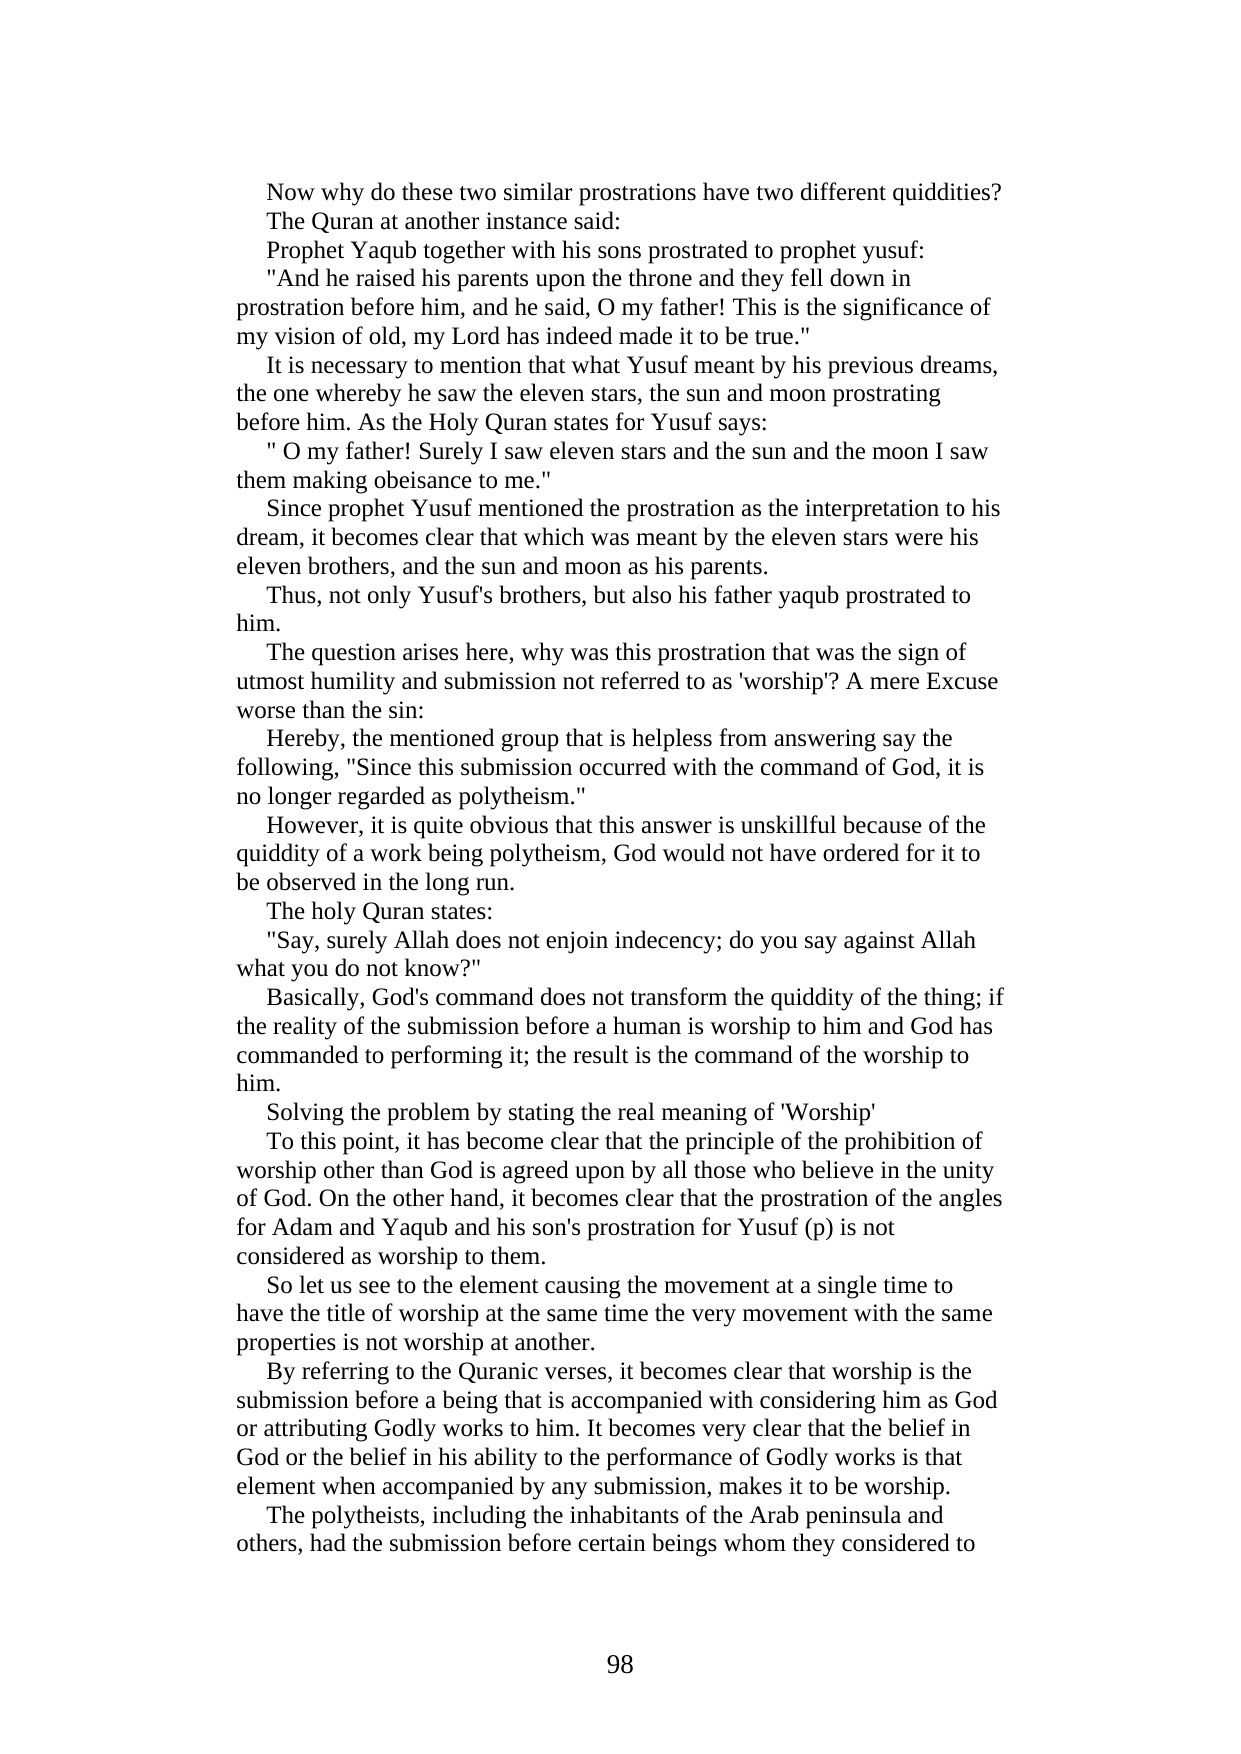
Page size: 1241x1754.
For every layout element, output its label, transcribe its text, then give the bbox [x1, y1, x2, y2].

text "Say, surely Allah does not enjoin indecency; do you say against Allah what you do not know?" [236, 925, 1004, 982]
text "And he raised his parents upon the throne and they fell down in prostration before him, and he said, O my father! This is the significance of my vision of old, my Lord has indeed made it to be true." [236, 263, 1004, 350]
text Prophet Yaqub together with his sons prostrated to prophet yusuf: [236, 235, 1004, 263]
text Now why do these two similar prostrations have two different quiddities? [236, 177, 1004, 206]
text The holy Quran states: [236, 896, 1004, 925]
text The Quran at another instance said: [236, 206, 1004, 235]
text By referring to the Quranic verses, it becomes clear that worship is the submission before a being that is accompanied with considering him as God or attributing Godly works to him. It becomes very clear that the belief in God or the belief in his ability to the performance of Godly works is that element when accompanied by any submission, makes it to be worship. [236, 1356, 1004, 1500]
text The question arises here, why was this prostration that was the sign of utmost humility and submission not referred to as 'worship'? A mere Excuse worse than the sin: [236, 637, 1004, 723]
text " O my father! Surely I saw eleven stars and the sun and the moon I saw them making obeisance to me." [236, 436, 1004, 493]
text Solving the problem by stating the real meaning of 'Worship' [236, 1097, 1004, 1126]
text Hereby, the mentioned group that is helpless from answering say the following, "Since this submission occurred with the command of God, it is no longer regarded as polytheism." [236, 723, 1004, 810]
text Since prophet Yusuf mentioned the prostration as the interpretation to his dream, it becomes clear that which was meant by the eleven stars were his eleven brothers, and the sun and moon as his parents. [236, 493, 1004, 580]
text Basically, God's command does not transform the quiddity of the thing; if the reality of the submission before a human is worship to him and God has commanded to performing it; the result is the command of the worship to him. [236, 982, 1004, 1097]
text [236, 1500, 1004, 1557]
text Thus, not only Yusuf's brothers, but also his father yaqub prostrated to him. [236, 580, 1004, 637]
text So let us see to the element causing the movement at a single time to have the title of worship at the same time the very movement with the same properties is not worship at another. [236, 1270, 1004, 1356]
text However, it is quite obvious that this answer is unskillful because of the quiddity of a work being polytheism, God would not have ordered for it to be observed in the long run. [236, 810, 1004, 896]
text To this point, it has become clear that the principle of the prohibition of worship other than God is agreed upon by all those who believe in the unity of God. On the other hand, it becomes clear that the prostration of the angles for Adam and Yaqub and his son's prostration for Yusuf (p) is not considered as worship to them. [236, 1126, 1004, 1270]
text It is necessary to mention that what Yusuf meant by his previous dreams, the one whereby he saw the eleven stars, the sun and moon prostrating before him. As the Holy Quran states for Yusuf says: [236, 350, 1004, 436]
